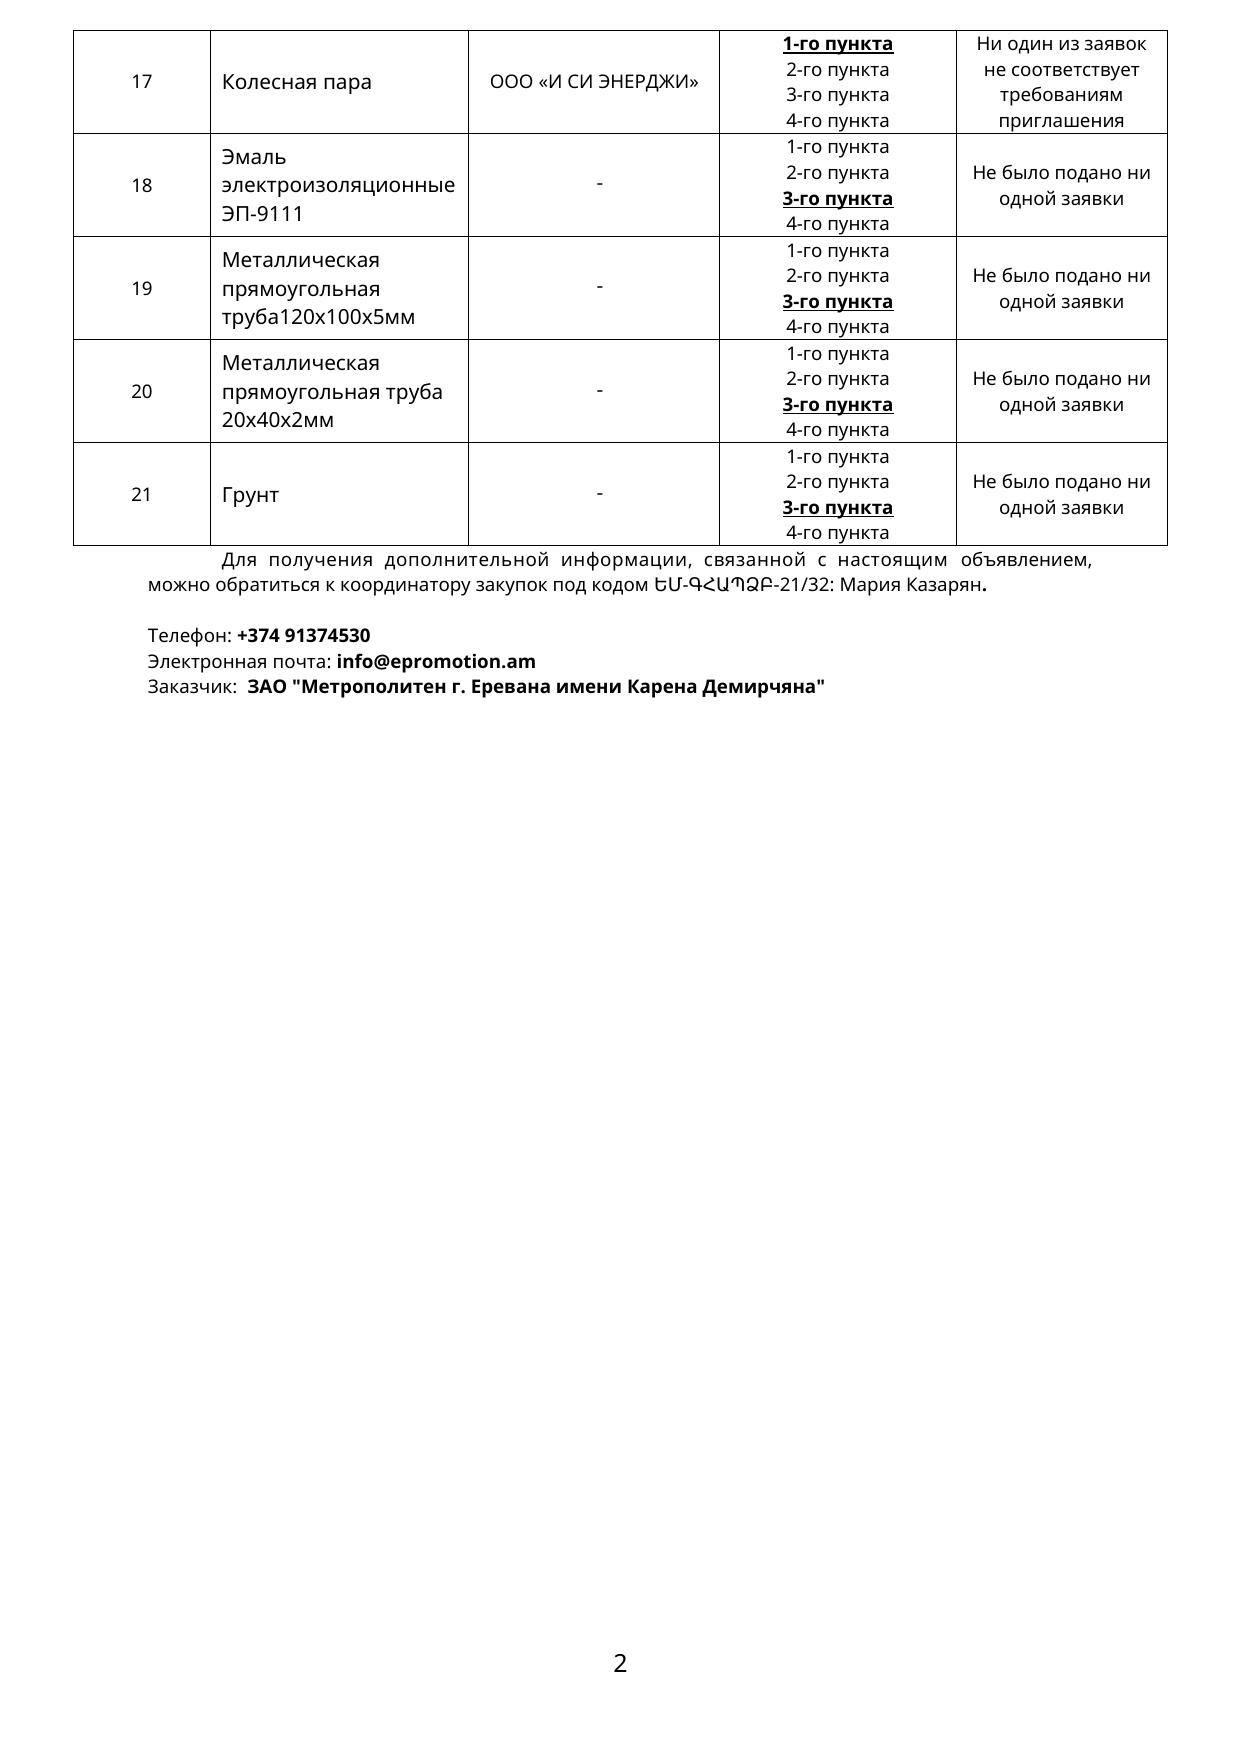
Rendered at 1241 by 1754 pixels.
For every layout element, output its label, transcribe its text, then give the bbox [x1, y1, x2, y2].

table_cell - [469, 340, 719, 442]
table_cell 17 [74, 31, 210, 133]
table_cell 1-го пункта 2-го пункта 3-го пункта 4-го пункта [720, 443, 956, 545]
table_cell ООО «И СИ ЭНЕРДЖИ» [469, 31, 719, 133]
table_cell - [469, 443, 719, 545]
table_cell Металлическая прямоугольная труба120x100x5мм [211, 237, 468, 339]
table_cell 18 [74, 134, 210, 236]
table_cell 20 [74, 340, 210, 442]
text Электронная почта: info@epromotion.am [148, 648, 1092, 674]
table_cell Не было подано ни одной заявки [957, 443, 1167, 545]
table_cell Металлическая прямоугольная труба 20x40x2мм [211, 340, 468, 442]
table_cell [720, 31, 956, 133]
table_cell Не было подано ни одной заявки [957, 340, 1167, 442]
table_cell 1-го пункта 2-го пункта 3-го пункта 4-го пункта [720, 340, 956, 442]
table_cell 21 [74, 443, 210, 545]
table_cell Грунт [211, 443, 468, 545]
text Телефон: +374 91374530 [148, 623, 1092, 648]
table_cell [720, 237, 956, 339]
table_cell 19 [74, 237, 210, 339]
table_cell Эмаль электроизоляционные ЭП-9111 [211, 134, 468, 236]
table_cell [720, 134, 956, 236]
table_cell - [469, 134, 719, 236]
table_cell Колесная пара [211, 31, 468, 133]
table_cell Не было подано ни одной заявки [957, 237, 1167, 339]
table_cell Не было подано ни одной заявки [957, 134, 1167, 236]
table_cell - [469, 237, 719, 339]
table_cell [957, 31, 1167, 133]
text Заказчик: ЗАО "Метрополитен г. Еревана имени Карена Демирчяна" [148, 674, 1092, 699]
text Для получения дополнительной информации, связанной с настоящим объявлением, можно обратиться к координатору закупок под кодом ԵՄ-ԳՀԱՊՁԲ-21/32: Мария Казарян. [148, 546, 1092, 597]
